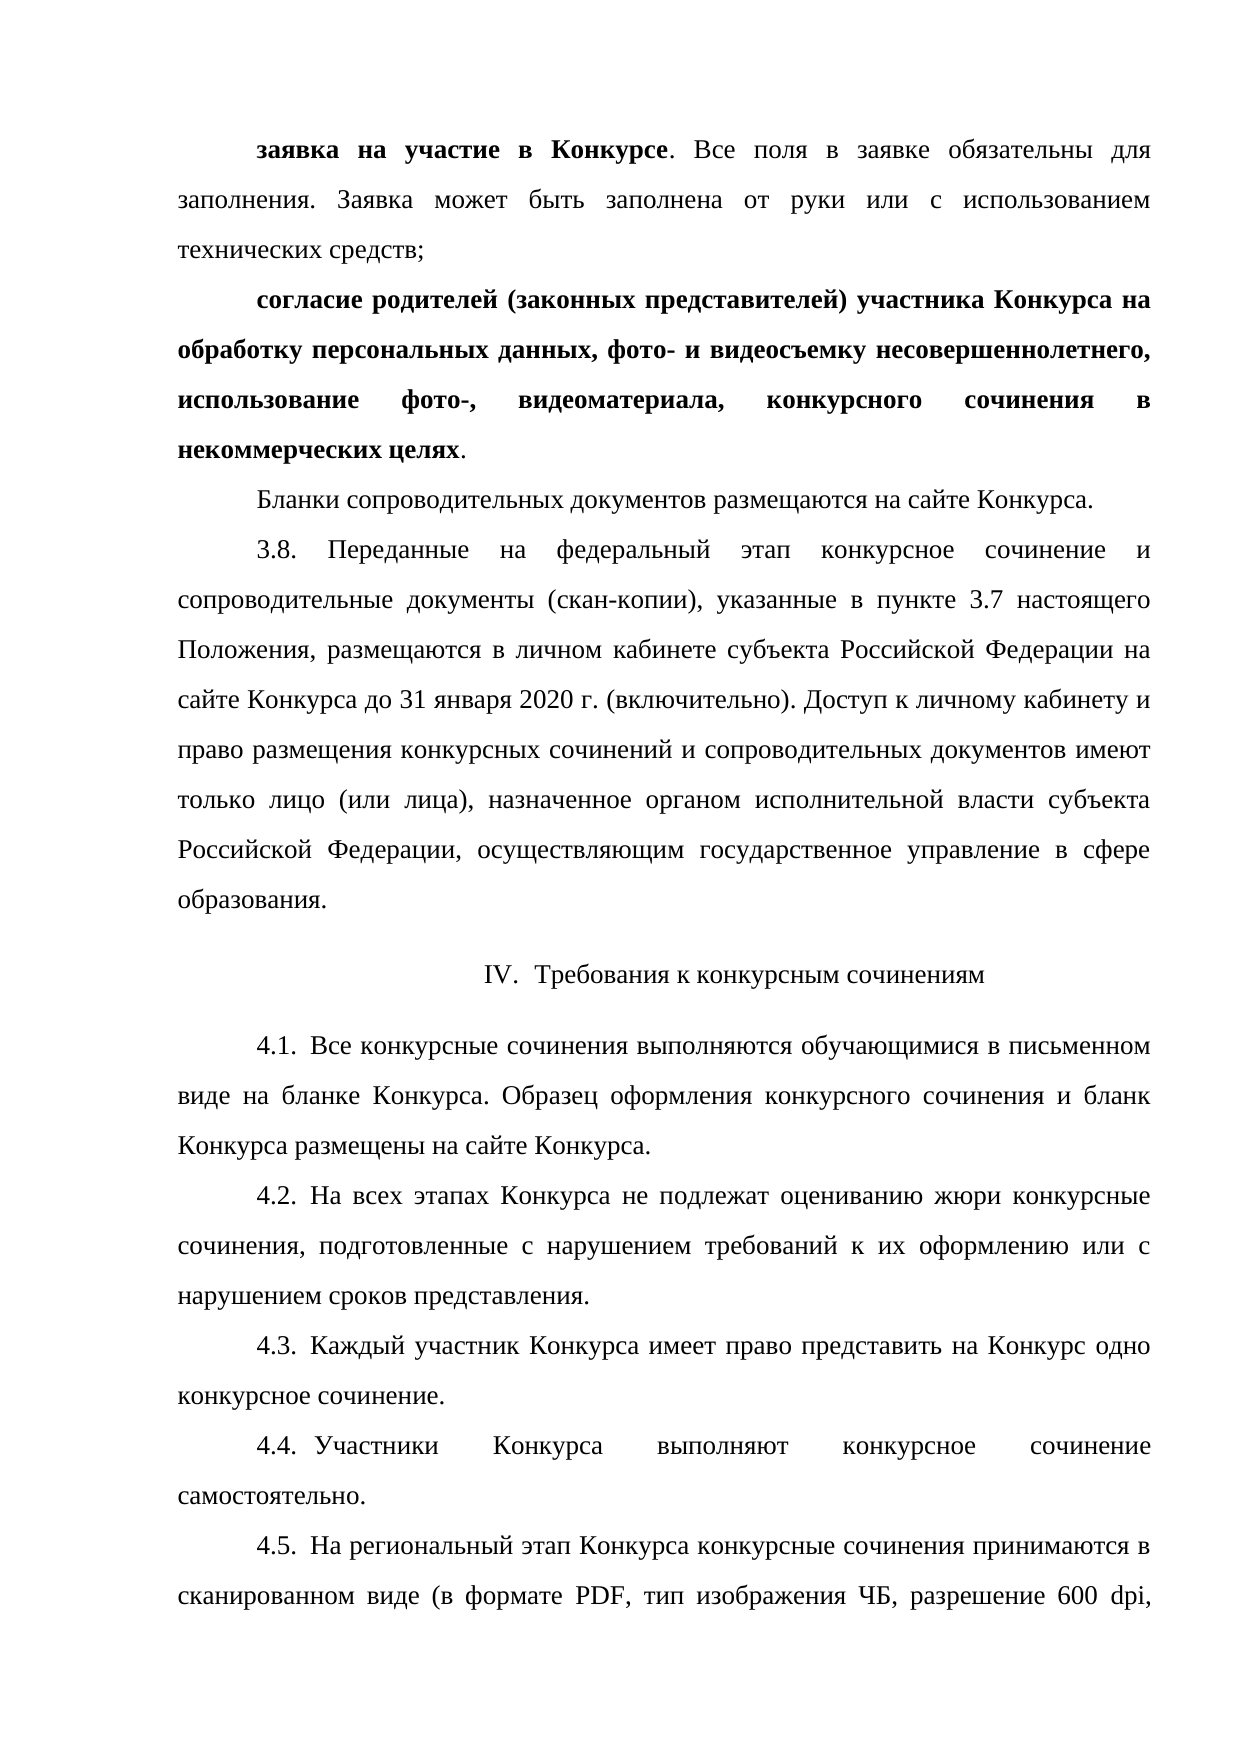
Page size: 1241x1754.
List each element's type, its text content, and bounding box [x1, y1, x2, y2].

text заявка на участие в Конкурсе. Все поля в заявке обязательны для заполнения. Заявка может быть заполнена от руки или с использованием технических средств; [177, 118, 1152, 268]
list Участники Конкурса выполняют конкурсное сочинение самостоятельно. [177, 1414, 1152, 1514]
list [177, 1514, 1152, 1614]
list Каждый участник Конкурса имеет право представить на Конкурс одно конкурсное сочинение. [177, 1314, 1152, 1414]
list Все конкурсные сочинения выполняются обучающимися в письменном виде на бланке Конкурса. Образец оформления конкурсного сочинения и бланк Конкурса размещены на сайте Конкурса. [177, 1014, 1152, 1164]
list На всех этапах Конкурса не подлежат оцениванию жюри конкурсные сочинения, подготовленные с нарушением требований к их оформлению или с нарушением сроков представления. [177, 1164, 1152, 1314]
list Требования к конкурсным сочинениям [483, 961, 1152, 988]
text Бланки сопроводительных документов размещаются на сайте Конкурса. [177, 468, 1152, 518]
list Переданные на федеральный этап конкурсное сочинение и сопроводительные документы (скан-копии), указанные в пункте 3.7 настоящего Положения, размещаются в личном кабинете субъекта Российской Федерации на сайте Конкурса до 31 января 2020 г. (включительно). Доступ к личному кабинету и право размещения конкурсных сочинений и сопроводительных документов имеют только лицо (или лица), назначенное органом исполнительной власти субъекта Российской Федерации, осуществляющим государственное управление в сфере образования. [177, 518, 1152, 918]
text согласие родителей (законных представителей) участника Конкурса на обработку персональных данных, фото- и видеосъемку несовершеннолетнего, использование фото-, видеоматериала, конкурсного сочинения в некоммерческих целях. [177, 268, 1152, 468]
